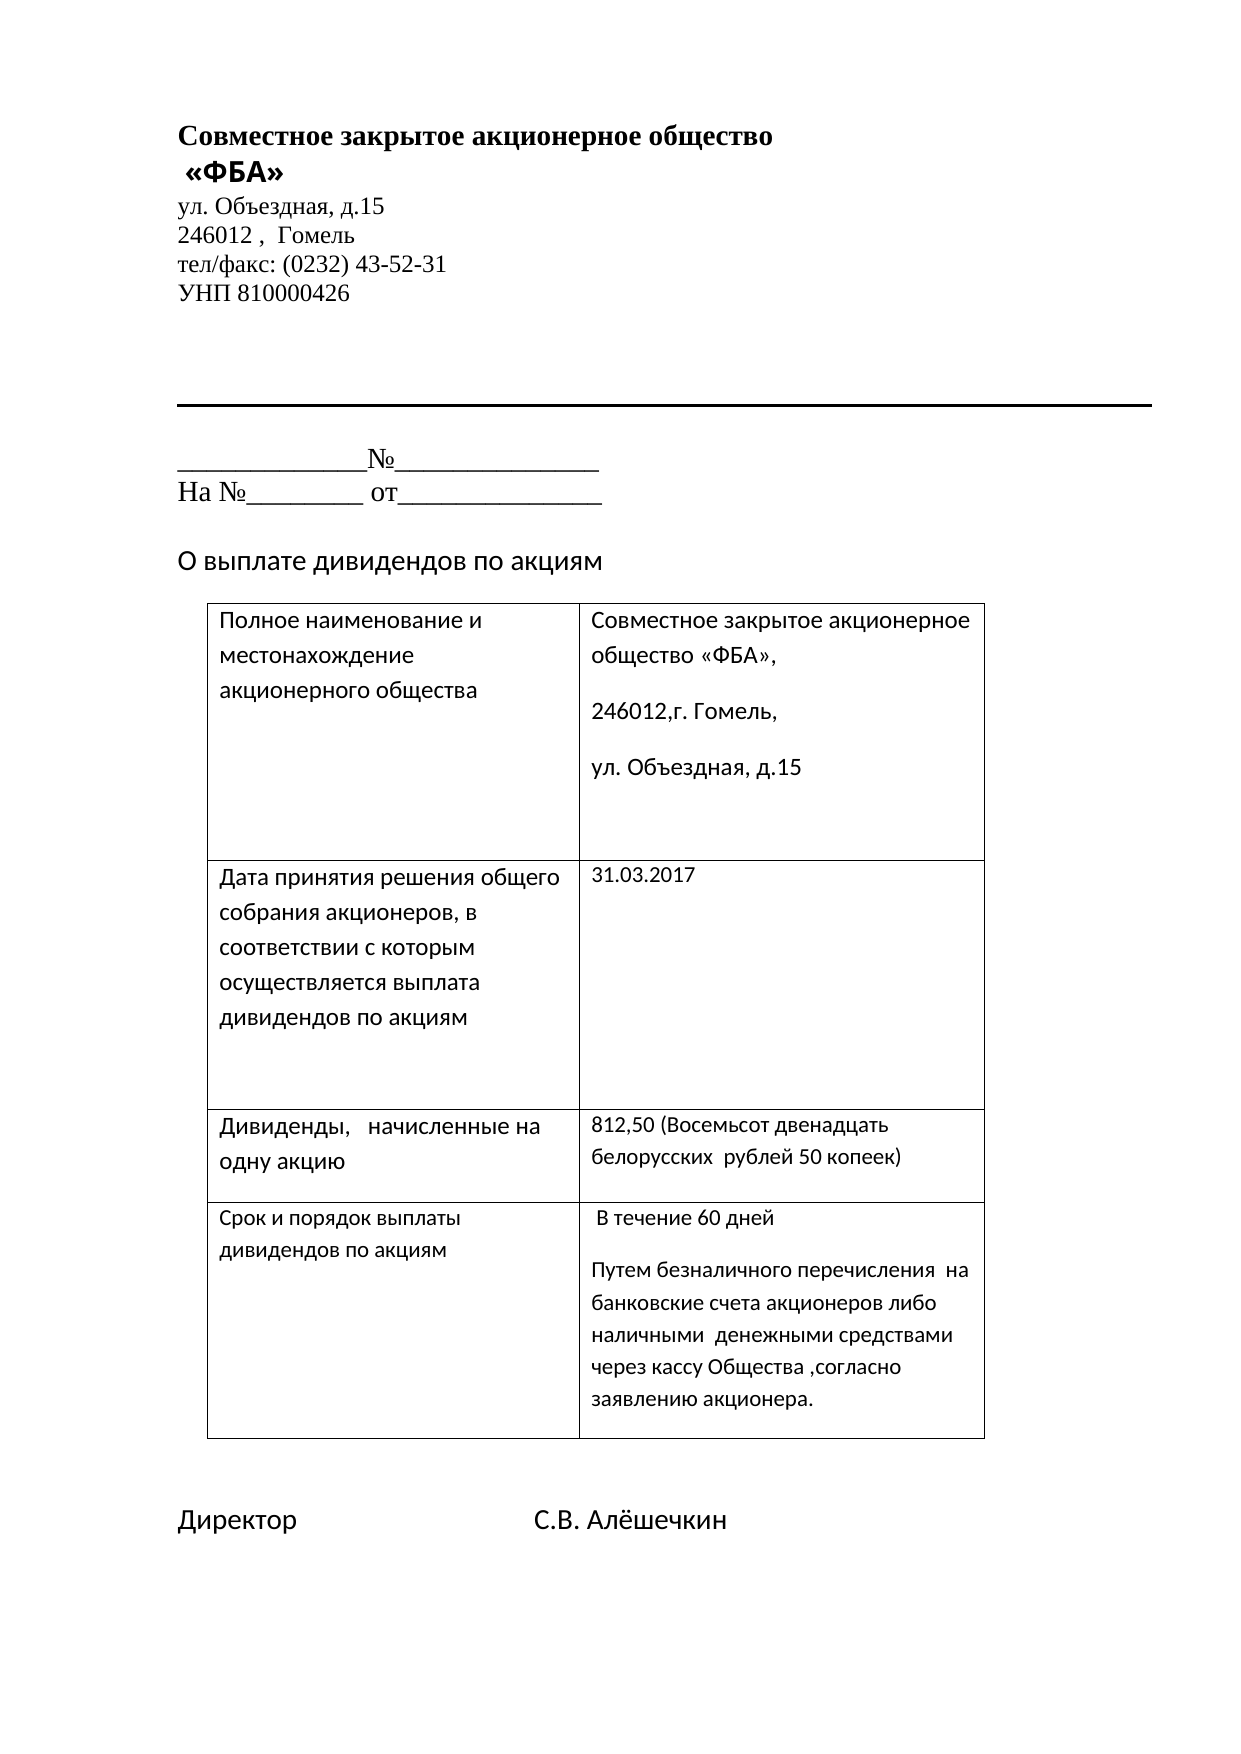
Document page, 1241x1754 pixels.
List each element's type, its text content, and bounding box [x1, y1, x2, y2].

table_cell Дивиденды, начисленные на одну акцию [208, 1110, 579, 1202]
text «ФБА» [177, 152, 1152, 191]
text Совместное закрытое акционерное общество [177, 118, 1152, 152]
table_cell Срок и порядок выплаты дивидендов по акциям [208, 1203, 579, 1438]
table_cell 31.03.2017 [580, 861, 984, 1109]
table_cell 812,50 (Восемьсот двенадцать белорусских рублей 50 копеек) [580, 1110, 984, 1202]
text тел/факс: (0232) 43-52-31 [177, 249, 1152, 278]
text _____________№______________ [177, 441, 1152, 474]
text 246012 , Гомель [177, 220, 1152, 249]
table_cell В течение 60 дней Путем безналичного перечисления на банковские счета акционеров либо наличными денежными средствами через кассу Общества ,согласно заявлению акционера. [580, 1203, 984, 1438]
table_header Совместное закрытое акционерное общество «ФБА», 246012,г. Гомель, ул. Объездная, д.15 [580, 604, 984, 859]
text О выплате дивидендов по акциям [177, 542, 1152, 577]
text Директор С.В. Алёшечкин [177, 1501, 1152, 1537]
table_cell Дата принятия решения общего собрания акционеров, в соответствии с которым осуществляется выплата дивидендов по акциям [208, 861, 579, 1109]
text УНП 810000426 [177, 278, 1152, 306]
text На №________ от______________ [177, 474, 1152, 508]
table_header Полное наименование и местонахождение акционерного общества [208, 604, 579, 859]
text ул. Объездная, д.15 [177, 191, 1152, 220]
